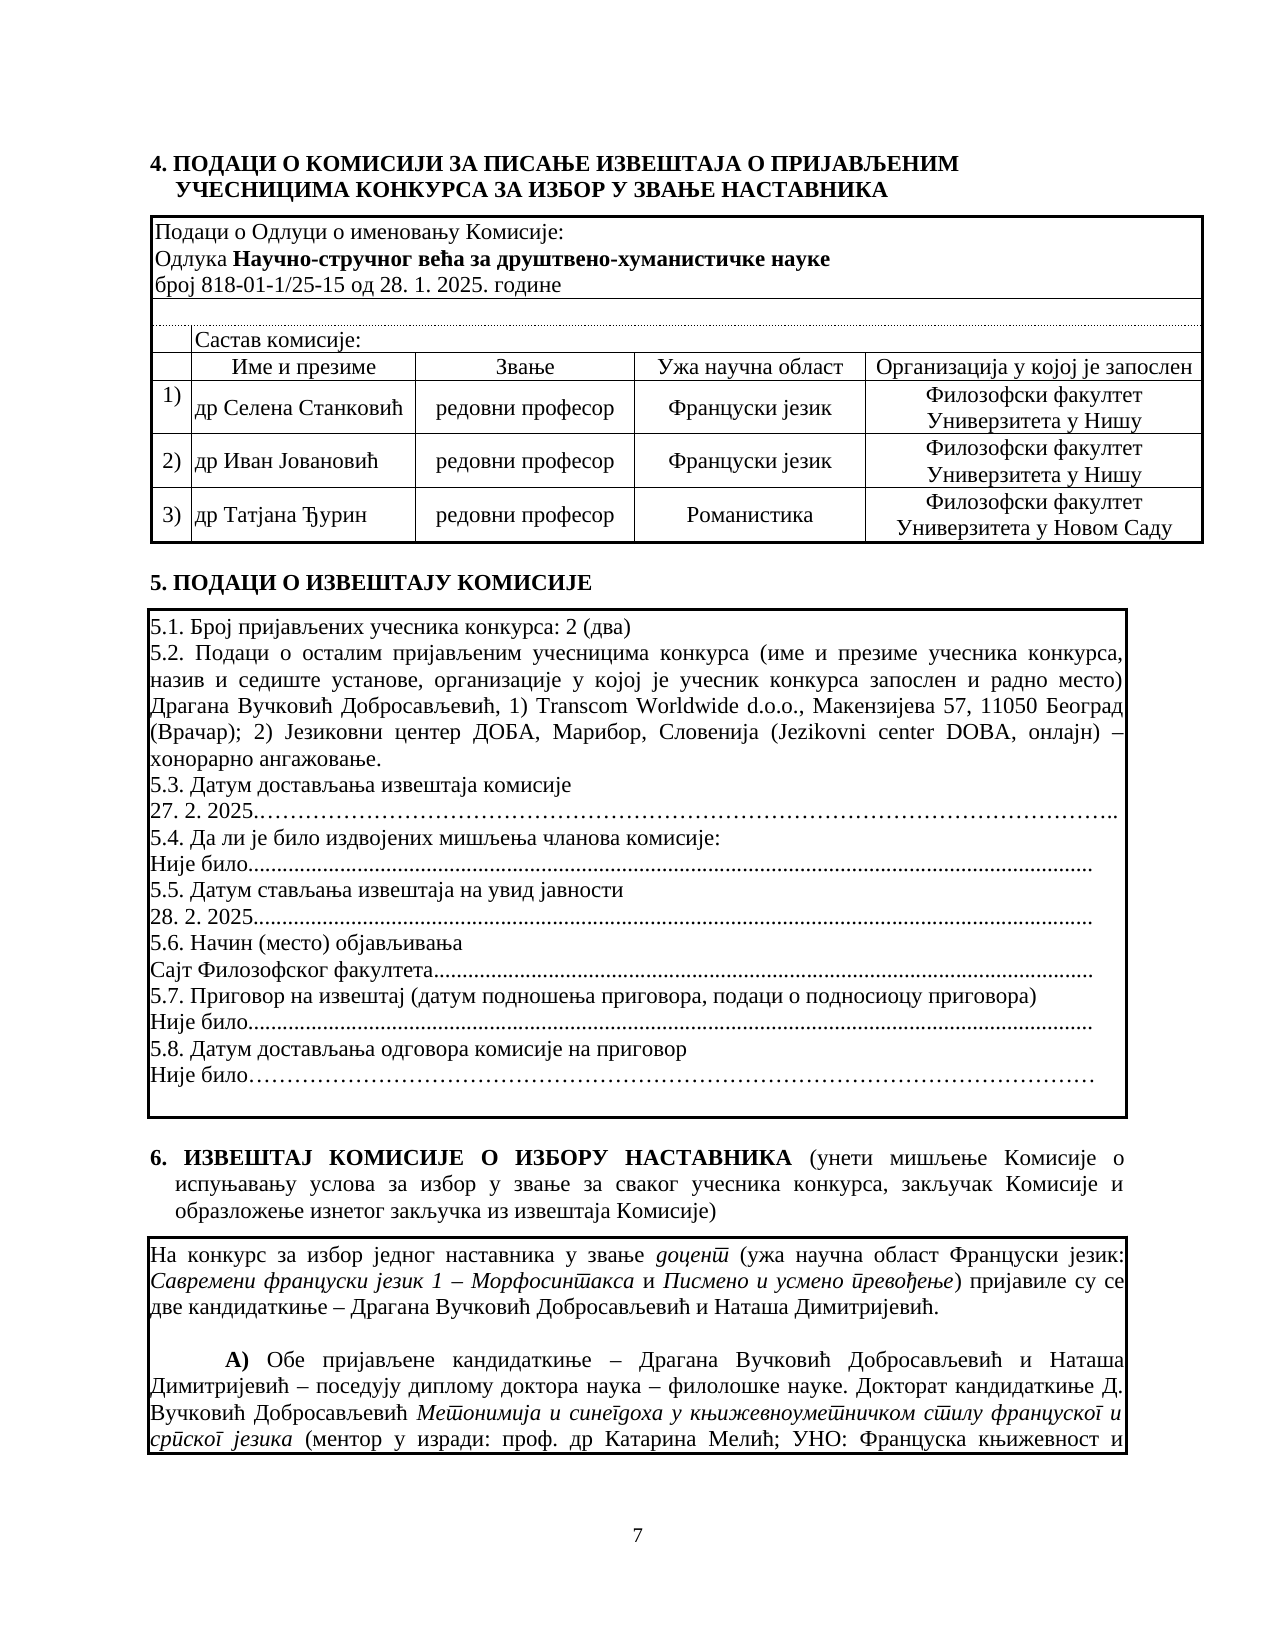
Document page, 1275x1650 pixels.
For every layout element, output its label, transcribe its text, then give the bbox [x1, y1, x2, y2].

table_cell Филозофски факултет Универзитета у Новом Саду [866, 488, 1201, 541]
table_cell др Иван Јовановић [192, 434, 415, 487]
text 5.7. Приговор на извештај (датум подношења приговора, подаци о подносиоцу приговора) [150, 982, 1125, 1008]
text На конкурс за избор једног наставника у звање доцент (ужа научна област Француски језик: Савремени француски језик 1 – Морфосинтакса и Писмено и усмено превођење) пријавиле су се две кандидаткиње – Драгана Вучковић Добросављевић и Наташа Димитријевић. [150, 1239, 1125, 1320]
table_cell [153, 325, 191, 352]
table_cell редовни професор [416, 488, 634, 541]
table_header Подаци о Одлуци о именовању Комисије: Одлука Научно-стручног већа за друштвено-хуманистичке науке број 818-01-1/25-15 од 28. 1. 2025. године [153, 218, 1201, 297]
text Сајт Филозофског факултета [150, 956, 1125, 982]
text 27. 2. 2025.………………………………………………………………………………………………….. [150, 797, 1125, 824]
table_cell Француски језик [635, 381, 865, 433]
text 6. ИЗВЕШТАЈ КОМИСИЈЕ О ИЗБОРУ НАСТАВНИКА (унети мишљење Комисије о испуњавању услова за избор у звање за сваког учесника конкурса, закључак Комисије и образложење изнетог закључка из извештаја Комисије) [150, 1144, 1125, 1223]
text 5.6. Начин (место) објављивања [150, 929, 1125, 956]
table_cell Име и презиме [192, 353, 415, 379]
table_cell Француски језик [635, 434, 865, 487]
table_cell Организација у којој је запослен [866, 353, 1201, 379]
table_cell 1) [153, 381, 191, 433]
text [150, 1341, 1125, 1452]
text 5.8. Датум достављања одговора комисије на приговор [150, 1035, 1125, 1061]
table_cell редовни професор [416, 381, 634, 433]
text 4. ПОДАЦИ О КОМИСИЈИ ЗА ПИСАЊЕ ИЗВЕШТАЈА О ПРИЈАВЉЕНИМ УЧЕСНИЦИМА КОНКУРСА ЗА ИЗБОР У ЗВАЊЕ НАСТАВНИКА [150, 150, 1125, 203]
table_cell Звање [416, 353, 634, 379]
table_cell [153, 353, 191, 379]
table_cell Ужа научна област [635, 353, 865, 379]
table_cell др Селена Станковић [192, 381, 415, 433]
text 28. 2. 2025 [150, 903, 1125, 929]
text 5.2. Подаци о осталим пријављеним учесницима конкурса (име и презиме учесника конкурса, назив и седиште установе, организације у којој је учесник конкурса запослен и радно место) Драгана Вучковић Добросављевић, 1) Transcom Worldwide d.o.o., Макензијева 57, 11050 Београд (Врачар); 2) Језиковни центер ДОБА, Марибор, Словенија (Jezikovni center DOBA, онлајн) – хонорарно ангажовање. [150, 639, 1125, 771]
table_cell Састав комисије: [192, 325, 1201, 352]
text Није било [150, 850, 1125, 877]
text 5.3. Датум достављања извештаја комисије [150, 771, 1125, 797]
table_cell редовни професор [416, 434, 634, 487]
table_cell [153, 299, 1201, 325]
text Није било [150, 1008, 1125, 1035]
text 5.4. Да ли је било издвојених мишљења чланова комисије: [150, 824, 1125, 850]
text Није било………………………………………………………………………………………………… [150, 1061, 1125, 1087]
text 5. ПОДАЦИ О ИЗВЕШТАЈУ КОМИСИЈЕ [150, 569, 1125, 595]
table_cell 3) [153, 488, 191, 541]
text 5.5. Датум стављања извештаја на увид јавности [150, 877, 1125, 903]
table_cell др Татјана Ђурин [192, 488, 415, 541]
table_cell Филозофски факултет Универзитета у Нишу [866, 434, 1201, 487]
text 5.1. Број пријављених учесника конкурса: 2 (два) [150, 611, 1125, 639]
table_cell Филозофски факултет Универзитета у Нишу [866, 381, 1201, 433]
table_cell 2) [153, 434, 191, 487]
table_cell Романистика [635, 488, 865, 541]
